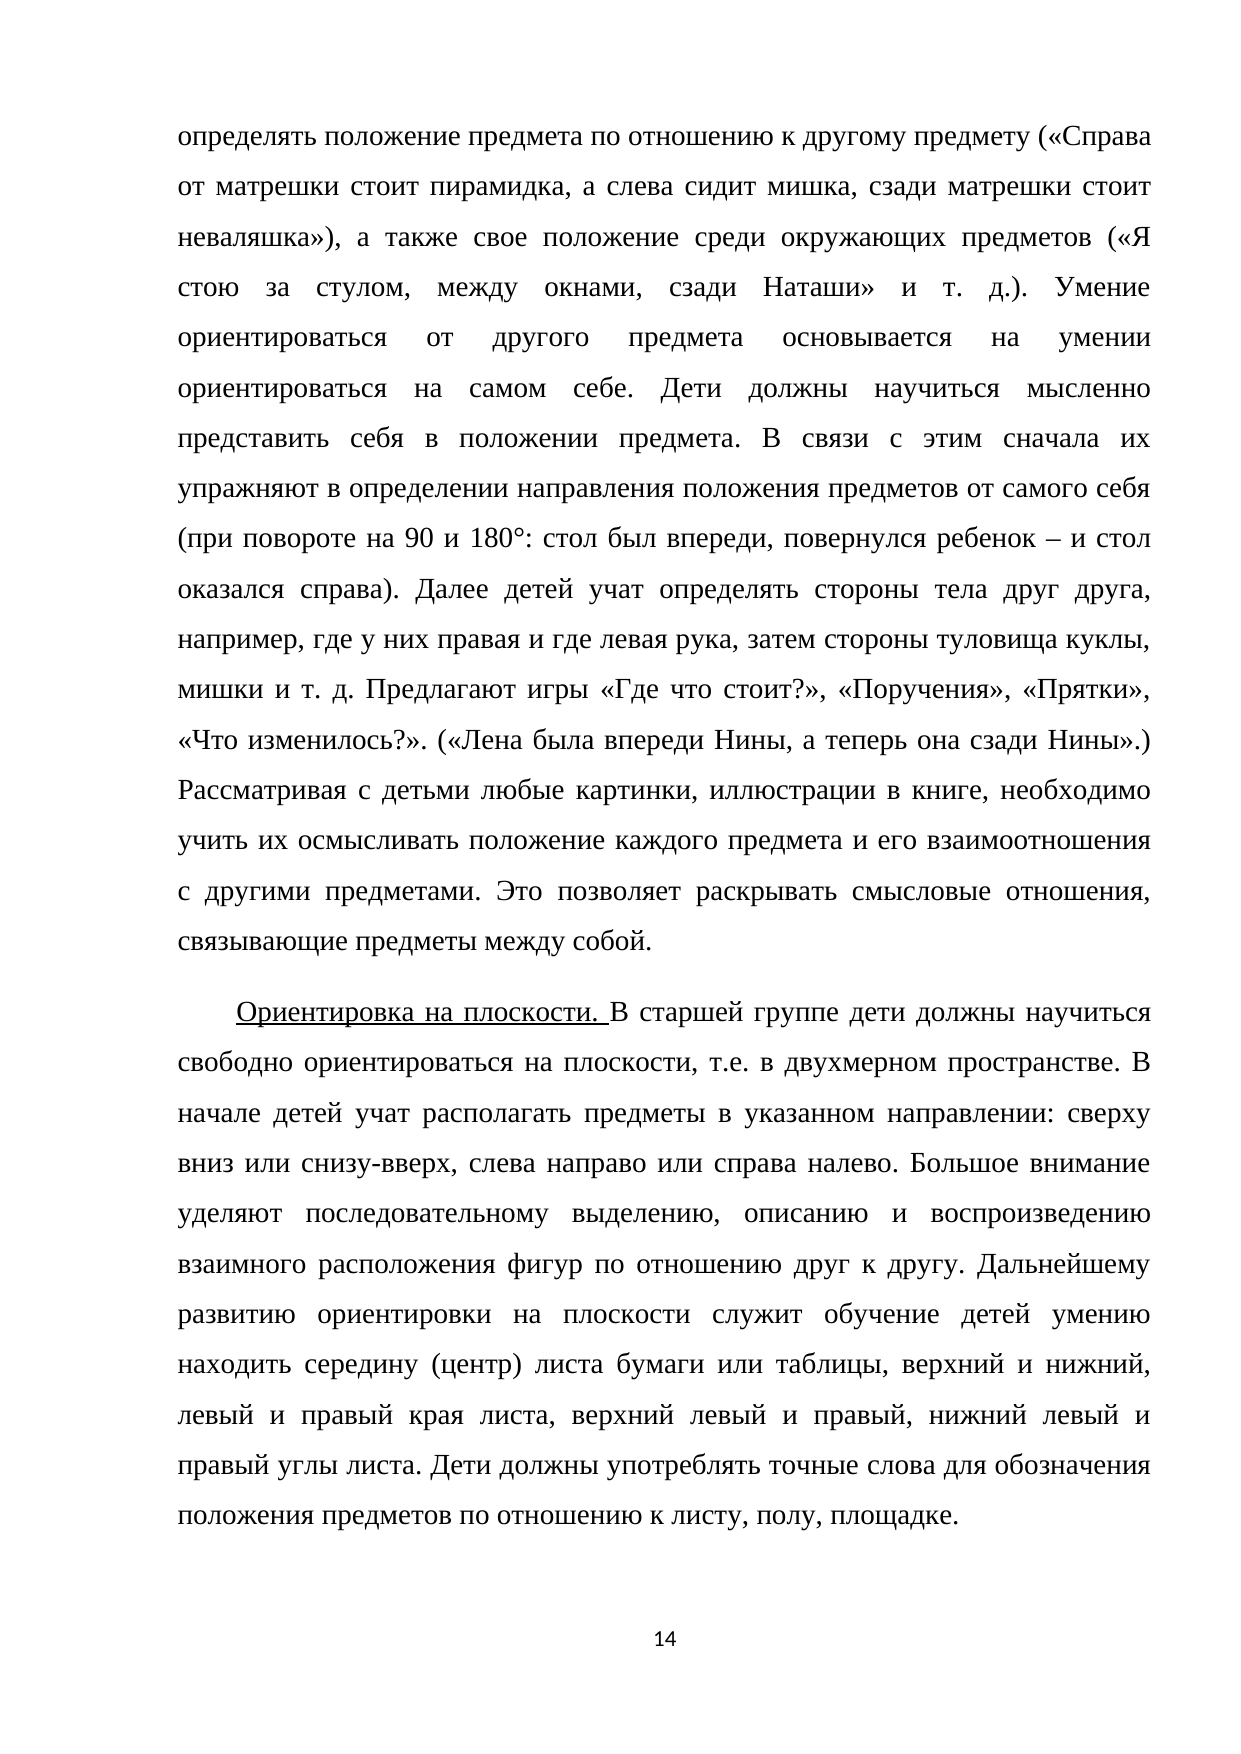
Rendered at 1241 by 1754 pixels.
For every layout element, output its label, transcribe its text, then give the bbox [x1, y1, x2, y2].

text Ориентировка на плоскости. В старшей группе дети должны научиться свободно ориентироваться на плоскости, т.е. в двухмерном пространстве. В начале детей учат располагать предметы в указанном направлении: сверху вниз или снизу-вверх, слева направо или справа налево. Большое внимание уделяют последовательному выделению, описанию и воспроизведению взаимного расположения фигур по отношению друг к другу. Дальнейшему развитию ориентировки на плоскости служит обучение детей умению находить середину (центр) листа бумаги или таблицы, верхний и нижний, левый и правый края листа, верхний левый и правый, нижний левый и правый углы листа. Дети должны употреблять точные слова для обозначения положения предметов по отношению к листу, полу, площадке. [177, 994, 1152, 1531]
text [177, 118, 1152, 957]
